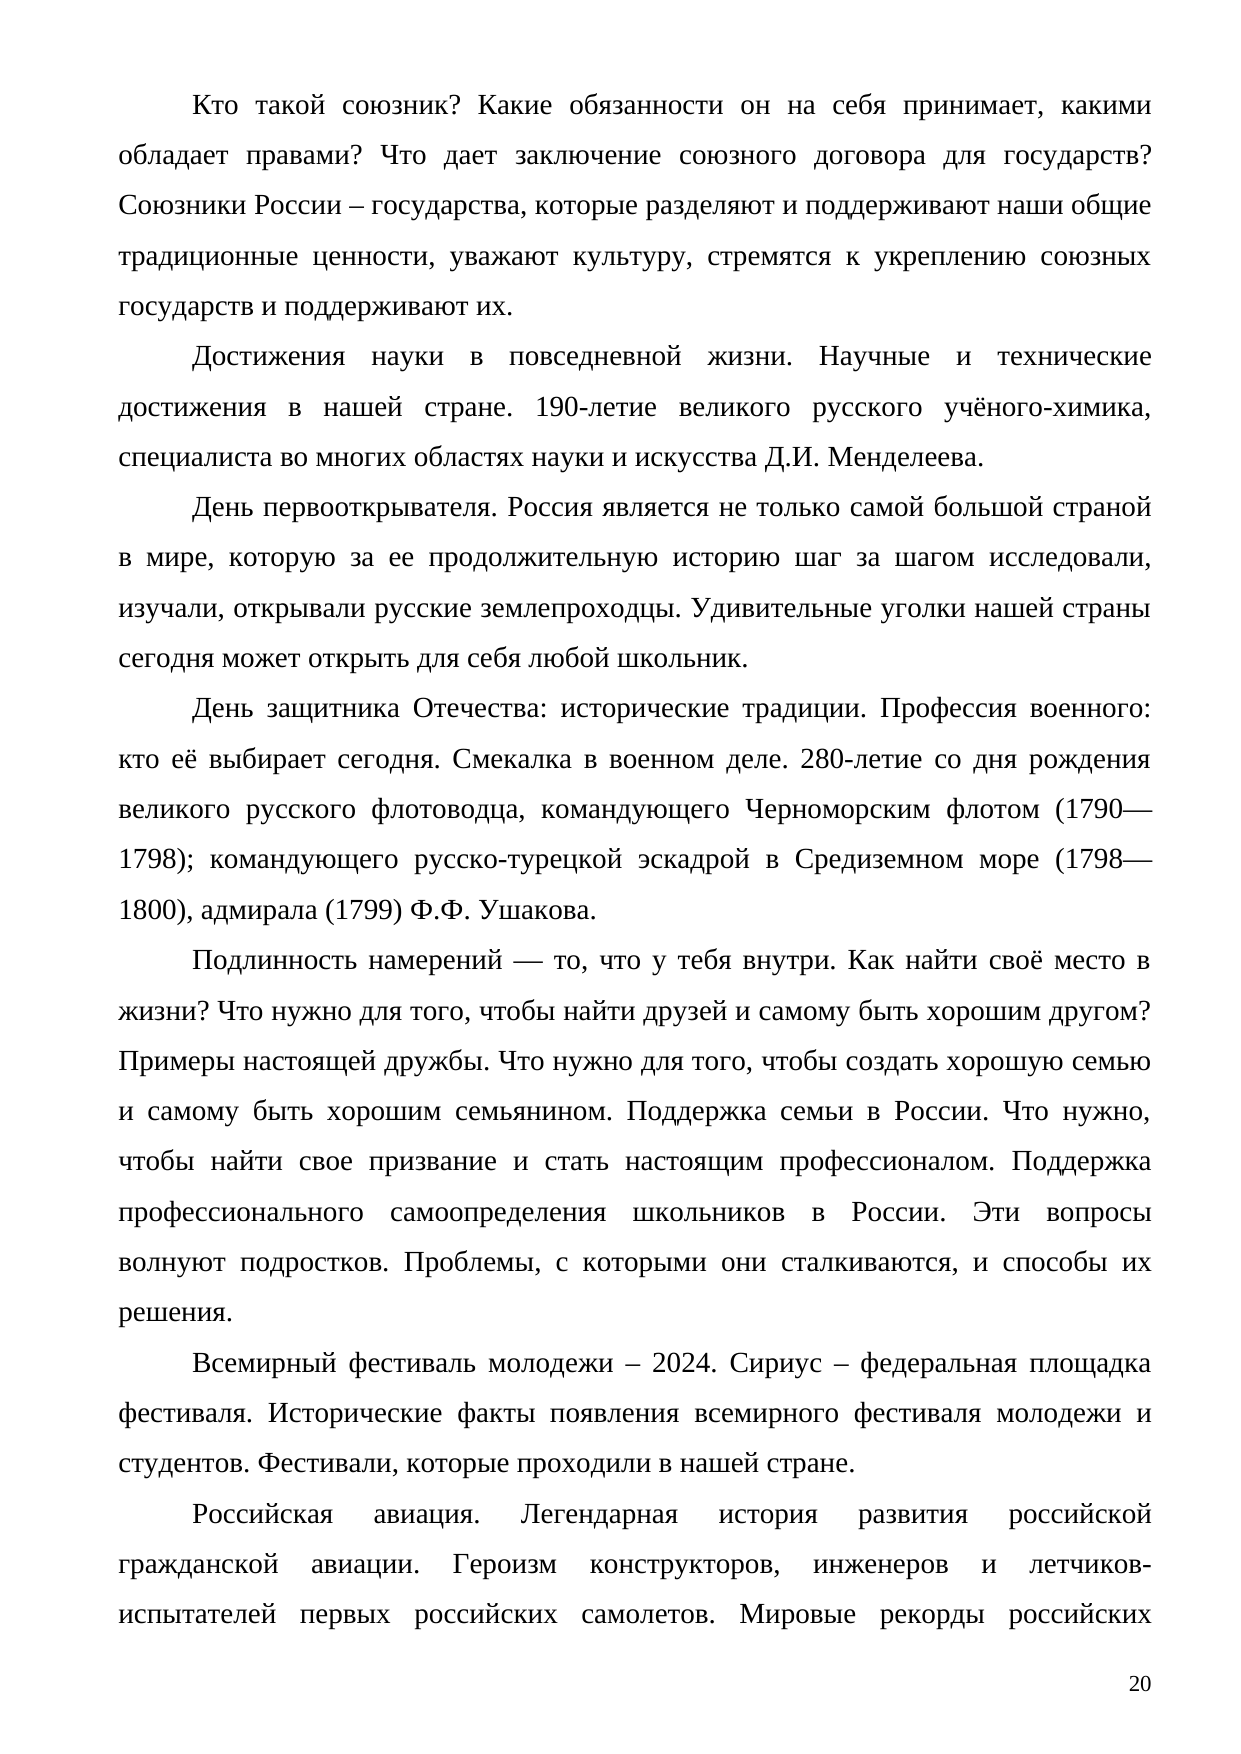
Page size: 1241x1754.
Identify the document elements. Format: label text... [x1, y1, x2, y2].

text Всемирный фестиваль молодежи – 2024. Сириус – федеральная площадка фестиваля. Исторические факты появления всемирного фестиваля молодежи и студентов. Фестивали, которые проходили в нашей стране. [118, 1345, 1152, 1479]
text Кто такой союзник? Какие обязанности он на себя принимает, какими обладает правами? Что дает заключение союзного договора для государств? Союзники России – государства, которые разделяют и поддерживают наши общие традиционные ценности, уважают культуру, стремятся к укреплению союзных государств и поддерживают их. [118, 87, 1152, 322]
text День защитника Отечества: исторические традиции. Профессия военного: кто её выбирает сегодня. Смекалка в военном деле. 280-летие со дня рождения великого русского флотоводца, командующего Черноморским флотом (1790— 1798); командующего русско-турецкой эскадрой в Средиземном море (1798— 1800), адмирала (1799) Ф.Ф. Ушакова. [118, 691, 1152, 925]
text Подлинность намерений — то, что у тебя внутри. Как найти своё место в жизни? Что нужно для того, чтобы найти друзей и самому быть хорошим другом? Примеры настоящей дружбы. Что нужно для того, чтобы создать хорошую семью и самому быть хорошим семьянином. Поддержка семьи в России. Что нужно, чтобы найти свое призвание и стать настоящим профессионалом. Поддержка профессионального самоопределения школьников в России. Эти вопросы волнуют подростков. Проблемы, с которыми они сталкиваются, и способы их решения. [118, 942, 1152, 1328]
text День первооткрывателя. Россия является не только самой большой страной в мире, которую за ее продолжительную историю шаг за шагом исследовали, изучали, открывали русские землепроходцы. Удивительные уголки нашей страны сегодня может открыть для себя любой школьник. [118, 489, 1152, 674]
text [118, 1496, 1152, 1630]
text Достижения науки в повседневной жизни. Научные и технические достижения в нашей стране. 190-летие великого русского учёного-химика, специалиста во многих областях науки и искусства Д.И. Менделеева. [118, 338, 1152, 472]
